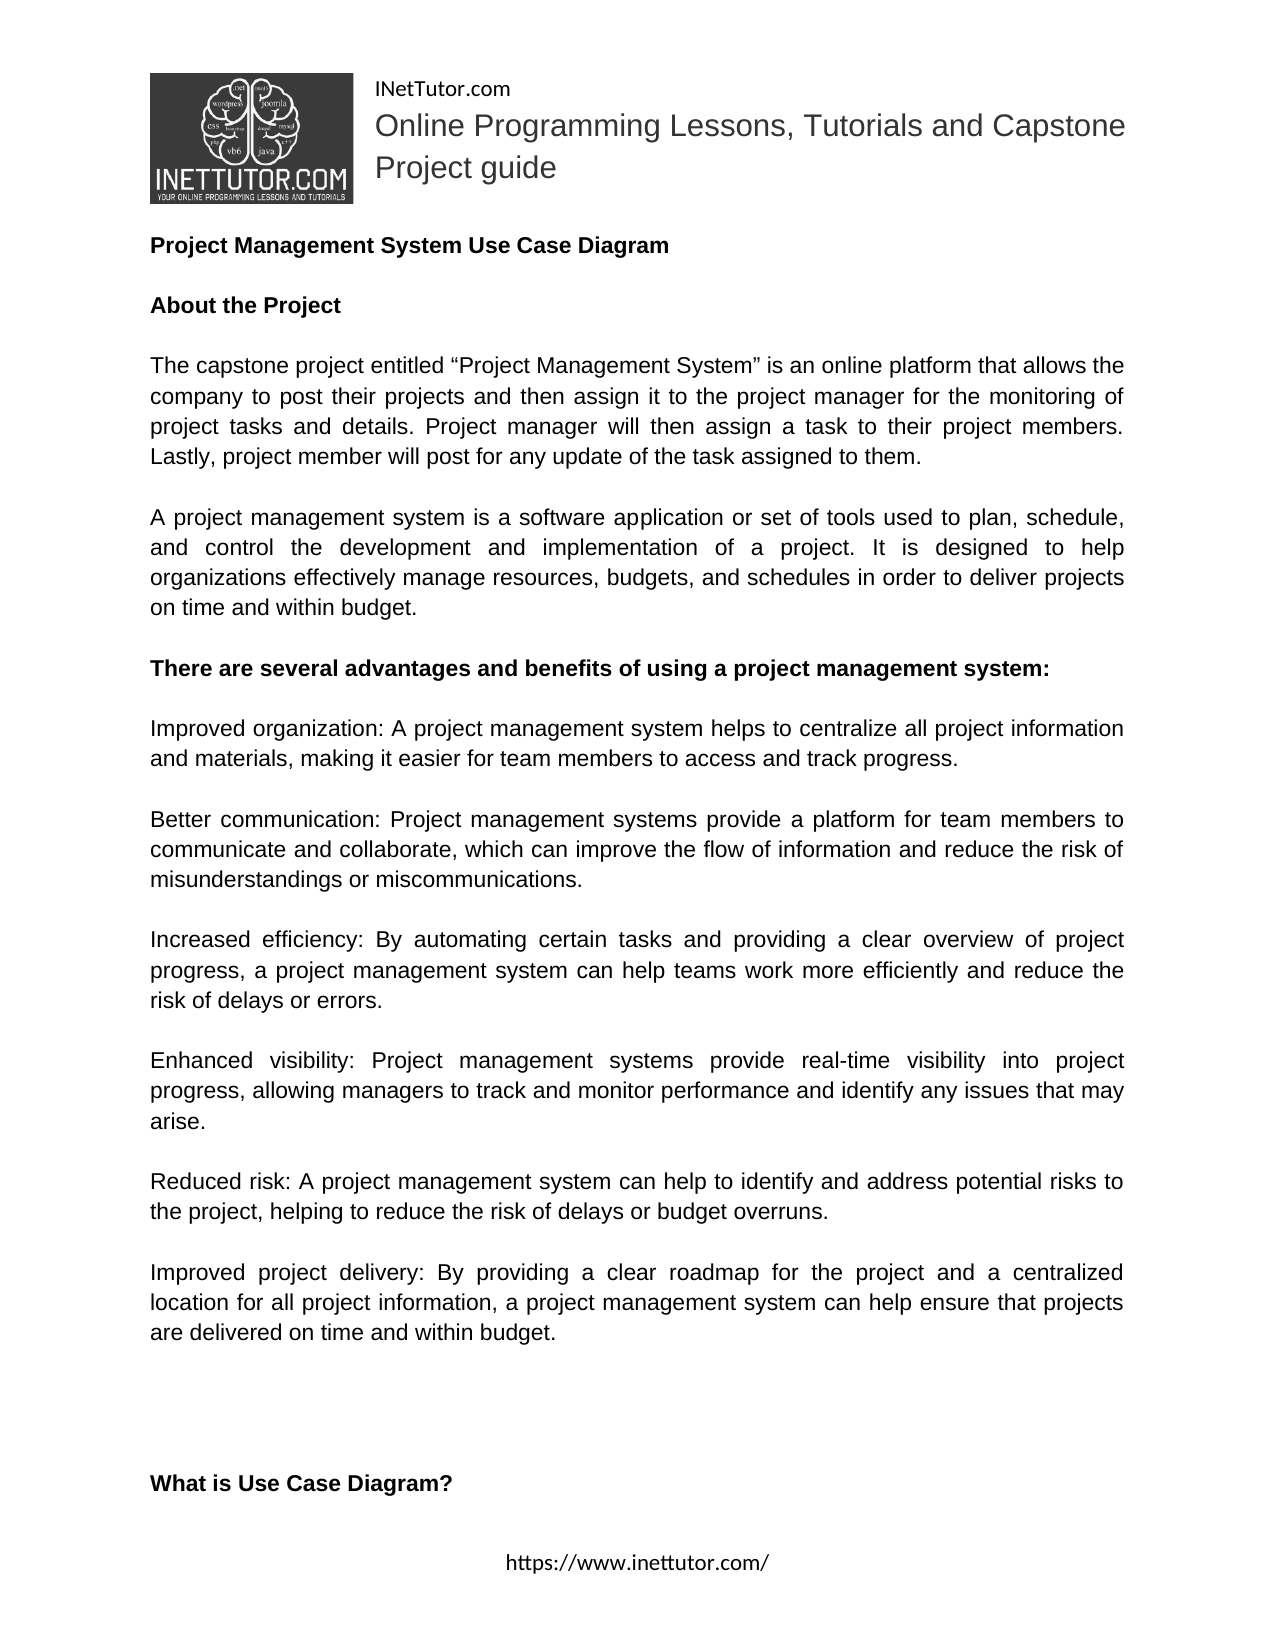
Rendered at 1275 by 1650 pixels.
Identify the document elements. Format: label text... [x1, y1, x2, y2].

text Project Management System Use Case Diagram [150, 232, 1125, 258]
text There are several advantages and benefits of using a project management system: [150, 654, 1125, 681]
text Improved organization: A project management system helps to centralize all project information and materials, making it easier for team members to access and track progress. [150, 715, 1125, 772]
text A project management system is a software application or set of tools used to plan, schedule, and control the development and implementation of a project. It is designed to help organizations effectively manage resources, budgets, and schedules in order to deliver projects on time and within budget. [150, 503, 1125, 621]
text What is Use Case Diagram? [150, 1470, 1125, 1497]
text Reduced risk: A project management system can help to identify and address potential risks to the project, helping to reduce the risk of delays or budget overruns. [150, 1168, 1125, 1225]
picture [150, 73, 354, 204]
text Increased efficiency: By automating certain tasks and providing a clear overview of project progress, a project management system can help teams work more efficiently and reduce the risk of delays or errors. [150, 926, 1125, 1013]
text Enhanced visibility: Project management systems provide real-time visibility into project progress, allowing managers to track and monitor performance and identify any issues that may arise. [150, 1047, 1125, 1134]
text About the Project [150, 292, 1125, 318]
text Better communication: Project management systems provide a platform for team members to communicate and collaborate, which can improve the flow of information and reduce the risk of misunderstandings or miscommunications. [150, 806, 1125, 892]
text The capstone project entitled “Project Management System” is an online platform that allows the company to post their projects and then assign it to the project manager for the monitoring of project tasks and details. Project manager will then assign a task to their project members. Lastly, project member will post for any update of the task assigned to them. [150, 439, 1125, 469]
text Improved project delivery: By providing a clear roadmap for the project and a centralized location for all project information, a project management system can help ensure that projects are delivered on time and within budget. [150, 1259, 1125, 1346]
text The capstone project entitled “Project Management System” is an online platform that allows the company to post their projects and then assign it to the project manager for the monitoring of project tasks and details. Project manager will then assign a task to their project members. Lastly, project member will post for any update of the task assigned to them. [150, 352, 1125, 383]
